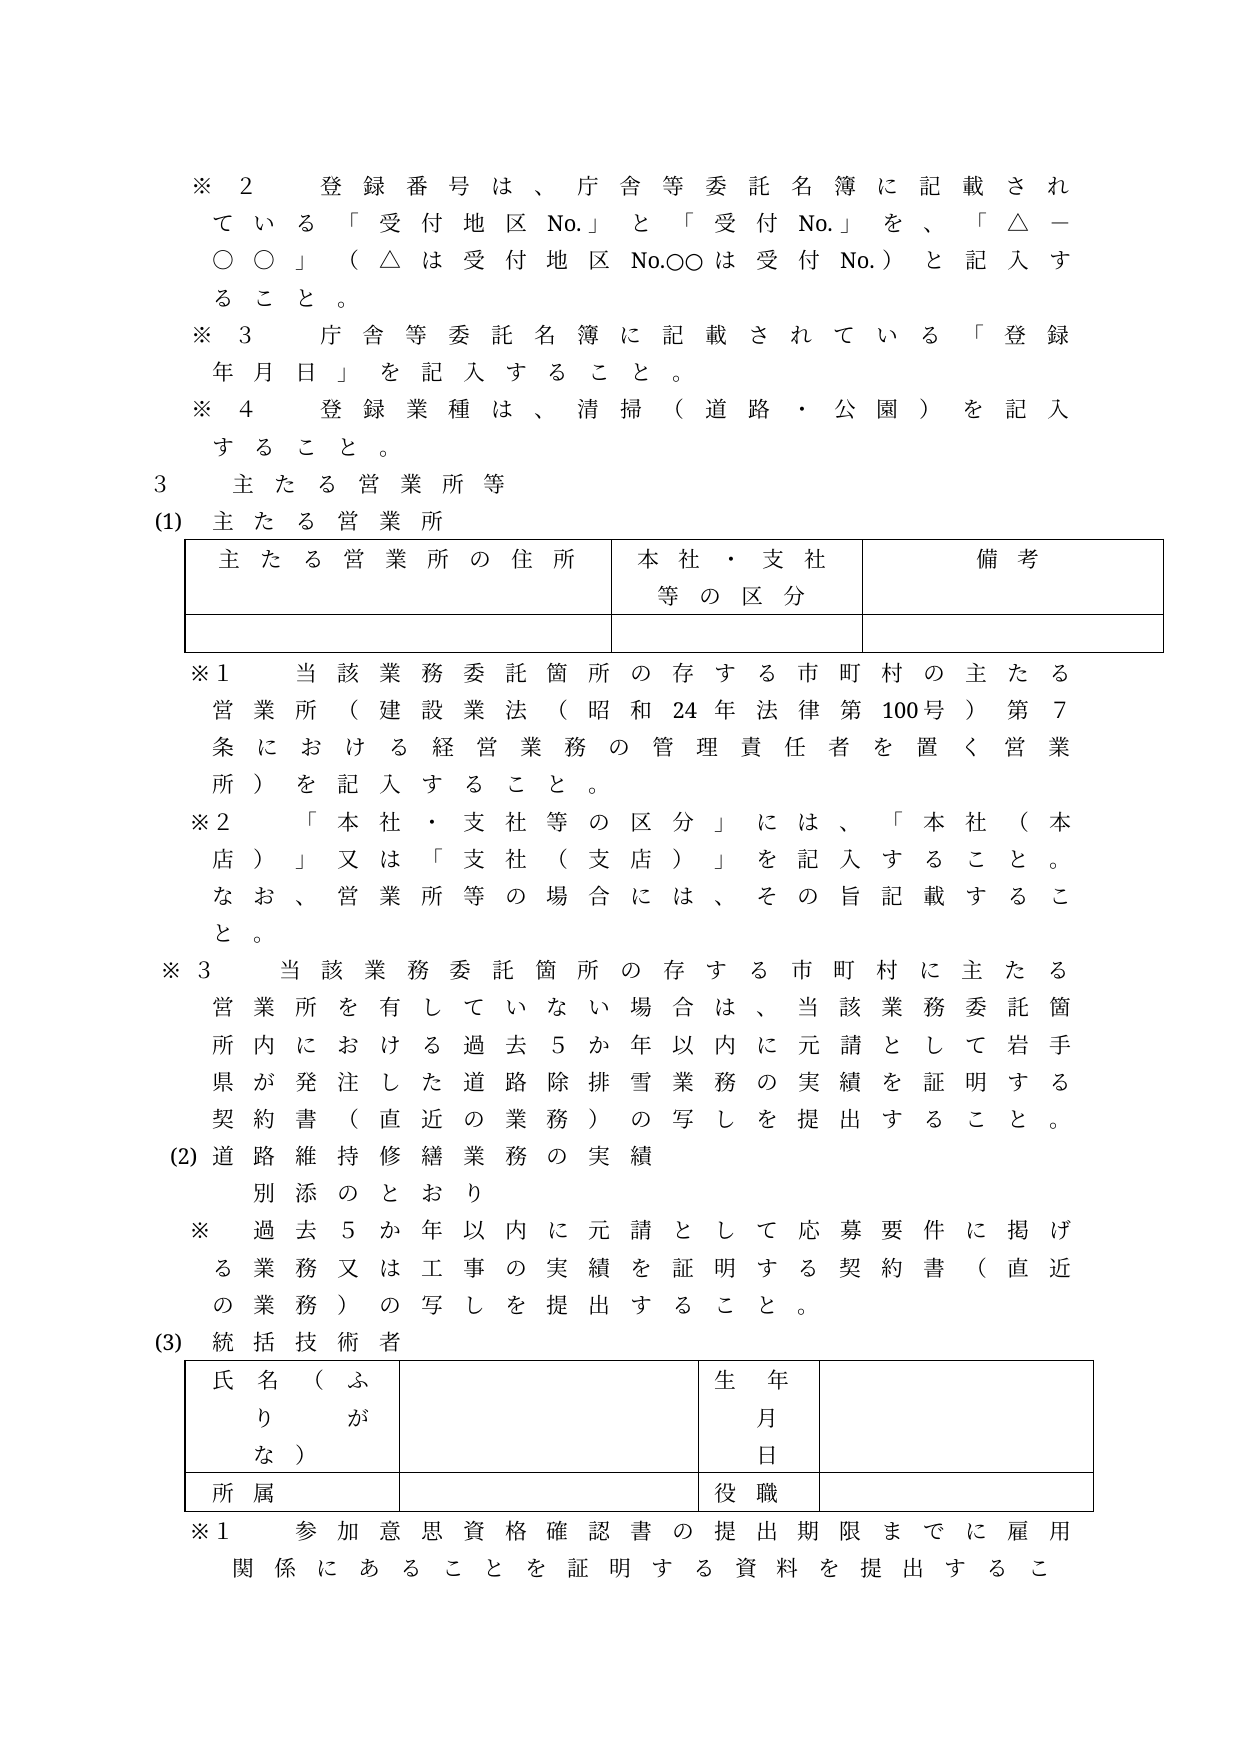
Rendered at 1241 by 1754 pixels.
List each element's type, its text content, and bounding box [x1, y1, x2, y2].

text ３ 主たる営業所等 [149, 464, 1091, 501]
table_cell [400, 1473, 698, 1511]
table_header 備考 [863, 540, 1163, 614]
table_cell [863, 615, 1163, 652]
table_cell [612, 615, 862, 652]
text ※１ 当該業務委託箇所の存する市町村の主たる営業所（建設業法（昭和24年法律第100号）第７条における経営業務の管理責任者を置く営業所）を記入すること。 [170, 653, 1091, 802]
table_header [400, 1361, 698, 1472]
text ※３ 当該業務委託箇所の存する市町村に主たる営業所を有していない場合は、当該業務委託箇所内における過去５か年以内に元請として岩手県が発注した道路除排雪業務の実績を証明する契約書（直近の業務）の写しを提出すること。 [149, 951, 1091, 1137]
table_header [820, 1361, 1093, 1472]
table_cell 役職 [699, 1473, 819, 1511]
text ※ 過去５か年以内に元請として応募要件に掲げる業務又は工事の実績を証明する契約書（直近の業務）の写しを提出すること。 [170, 1211, 1091, 1322]
text ※２ 「本社・支社等の区分」には、「本社（本店）」又は「支社（支店）」を記入すること。なお、営業所等の場合には、その旨記載すること。 [170, 802, 1091, 951]
text (2) 道路維持修繕業務の実績 [159, 1137, 1091, 1174]
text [170, 1512, 1091, 1586]
table_header 主たる営業所の住所 [186, 540, 611, 614]
table_header 氏名（ふりがな） [186, 1361, 399, 1472]
text ※３ 庁舎等委託名簿に記載されている「登録年月日」を記入すること。 [149, 315, 1091, 390]
text ※４ 登録業種は、清掃（道路・公園）を記入すること。 [149, 390, 1091, 464]
text (1) 主たる営業所 [149, 501, 1091, 538]
table_cell 所属 [186, 1473, 399, 1511]
table_header 生年月日 [699, 1361, 819, 1472]
table_header 本社・支社等の区分 [612, 540, 862, 614]
text 別添のとおり [159, 1174, 1091, 1211]
table_cell [820, 1473, 1093, 1511]
text (3) 統括技術者 [149, 1322, 1091, 1360]
table_cell [186, 615, 611, 652]
text ※２ 登録番号は、庁舎等委託名簿に記載されている「受付地区No.」と「受付No.」を、「△－○○」（△は受付地区No.○○は受付No.）と記入すること。 [149, 167, 1091, 315]
